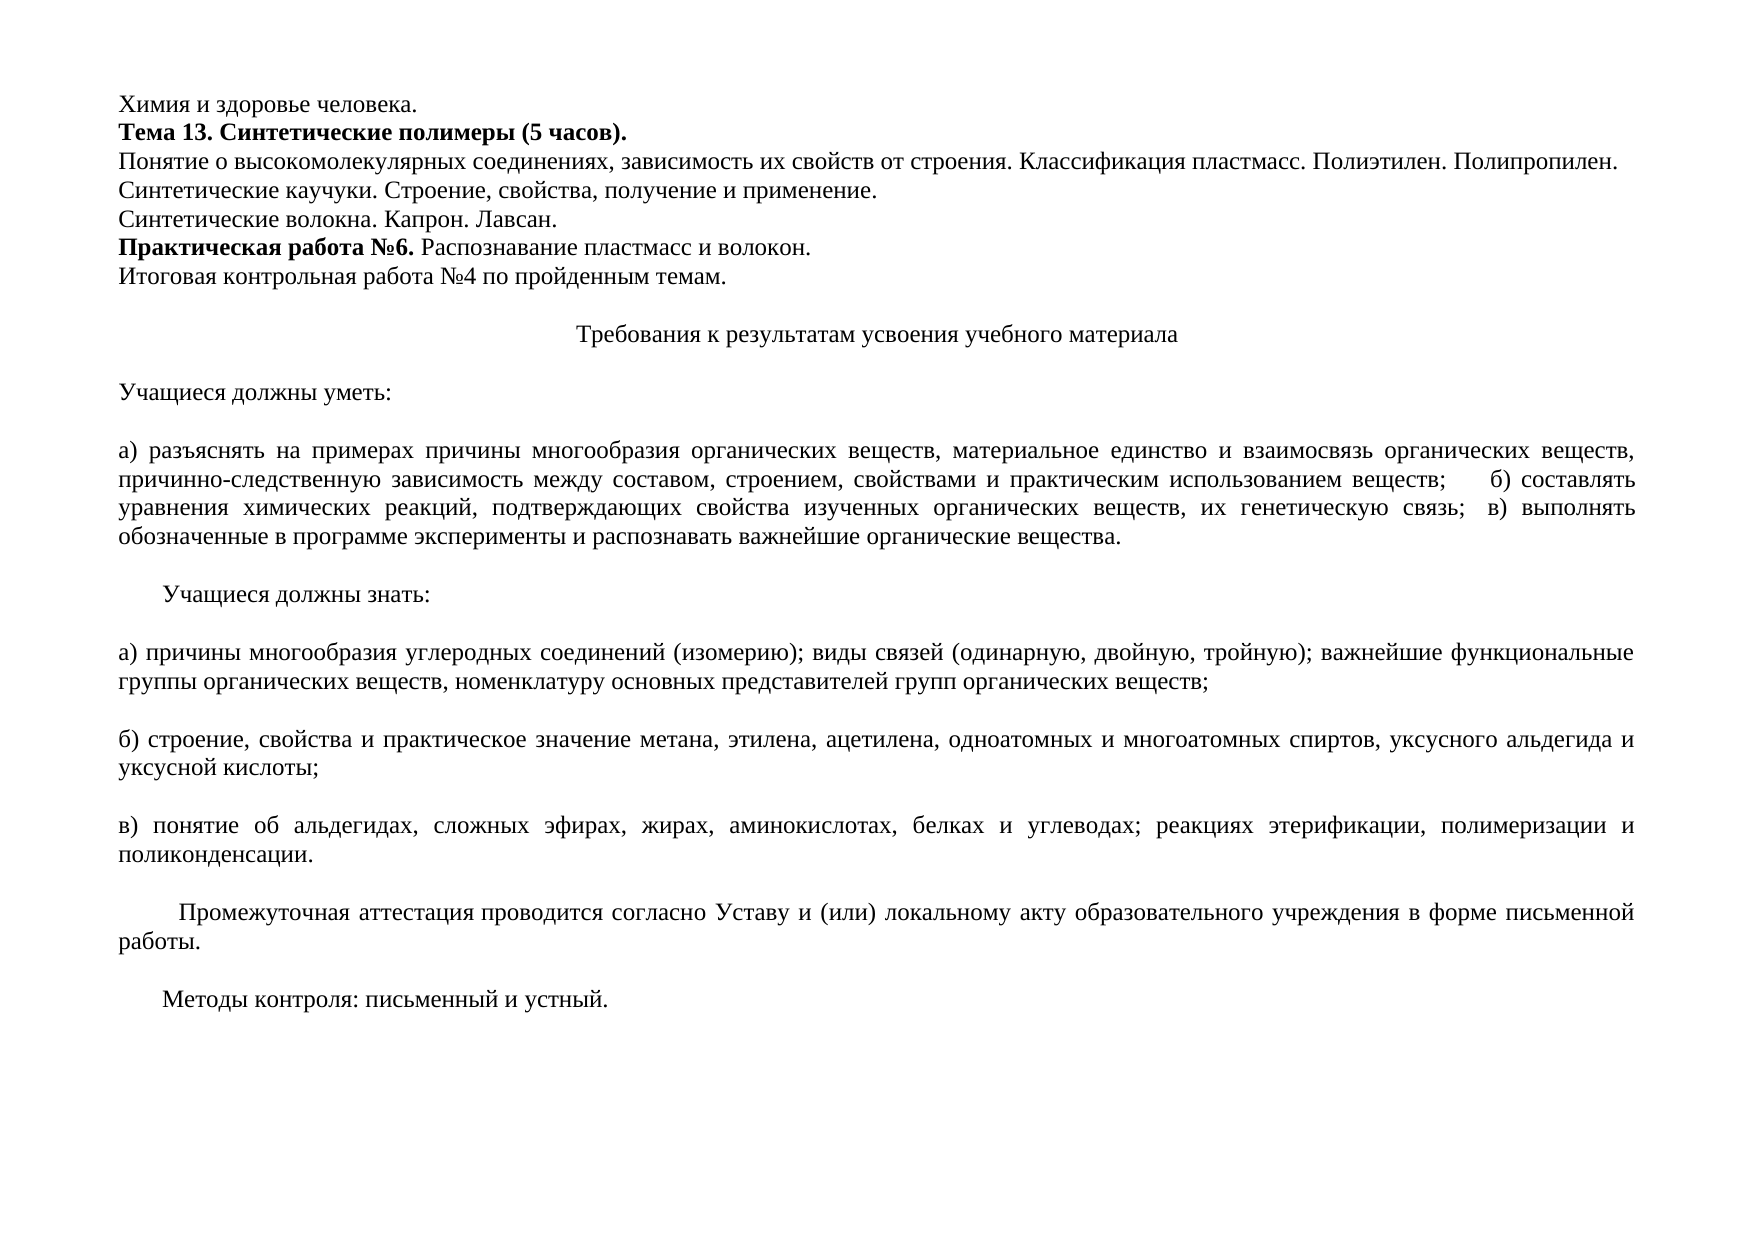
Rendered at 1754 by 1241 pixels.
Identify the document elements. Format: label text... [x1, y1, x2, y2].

text Химия и здоровье человека. [118, 89, 1636, 117]
text б) строение, свойства и практическое значение метана, этилена, ацетилена, одноатомных и многоатомных спиртов, уксусного альдегида и уксусной кислоты; [118, 724, 1636, 781]
text Требования к результатам усвоения учебного материала [118, 319, 1636, 348]
text Синтетические волокна. Капрон. Лавсан. [118, 204, 1636, 232]
text Итоговая контрольная работа №4 по пройденным темам. [118, 261, 1636, 290]
text Учащиеся должны знать: [118, 579, 1636, 608]
text а) разъяснять на примерах причины многообразия органических веществ, материальное единство и взаимосвязь органических веществ, причинно-следственную зависимость между составом, строением, свойствами и практическим использованием веществ; б) составлять уравнения химических реакций, подтверждающих свойства изученных органических веществ, их генетическую связь; в) выполнять обозначенные в программе эксперименты и распознавать важнейшие органические вещества. [118, 435, 1636, 550]
text Тема 13. Синтетические полимеры (5 часов). [118, 117, 1636, 146]
text Промежуточная аттестация проводится согласно Уставу и (или) локальному акту образовательного учреждения в форме письменной работы. [118, 897, 1636, 954]
text Понятие о высокомолекулярных соединениях, зависимость их свойств от строения. Классификация пластмасс. Полиэтилен. Полипропилен. [118, 146, 1636, 175]
text Синтетические каучуки. Строение, свойства, получение и применение. [118, 175, 1636, 204]
text в) понятие об альдегидах, сложных эфирах, жирах, аминокислотах, белках и углеводах; реакциях этерификации, полимеризации и поликонденсации. [118, 810, 1636, 868]
text Практическая работа №6. Распознавание пластмасс и волокон. [118, 232, 1636, 261]
text а) причины многообразия углеродных соединений (изомерию); виды связей (одинарную, двойную, тройную); важнейшие функциональные группы органических веществ, номенклатуру основных представителей групп органических веществ; [118, 637, 1636, 694]
text Учащиеся должны уметь: [118, 377, 1636, 406]
text Методы контроля: письменный и устный. [118, 984, 1636, 1012]
